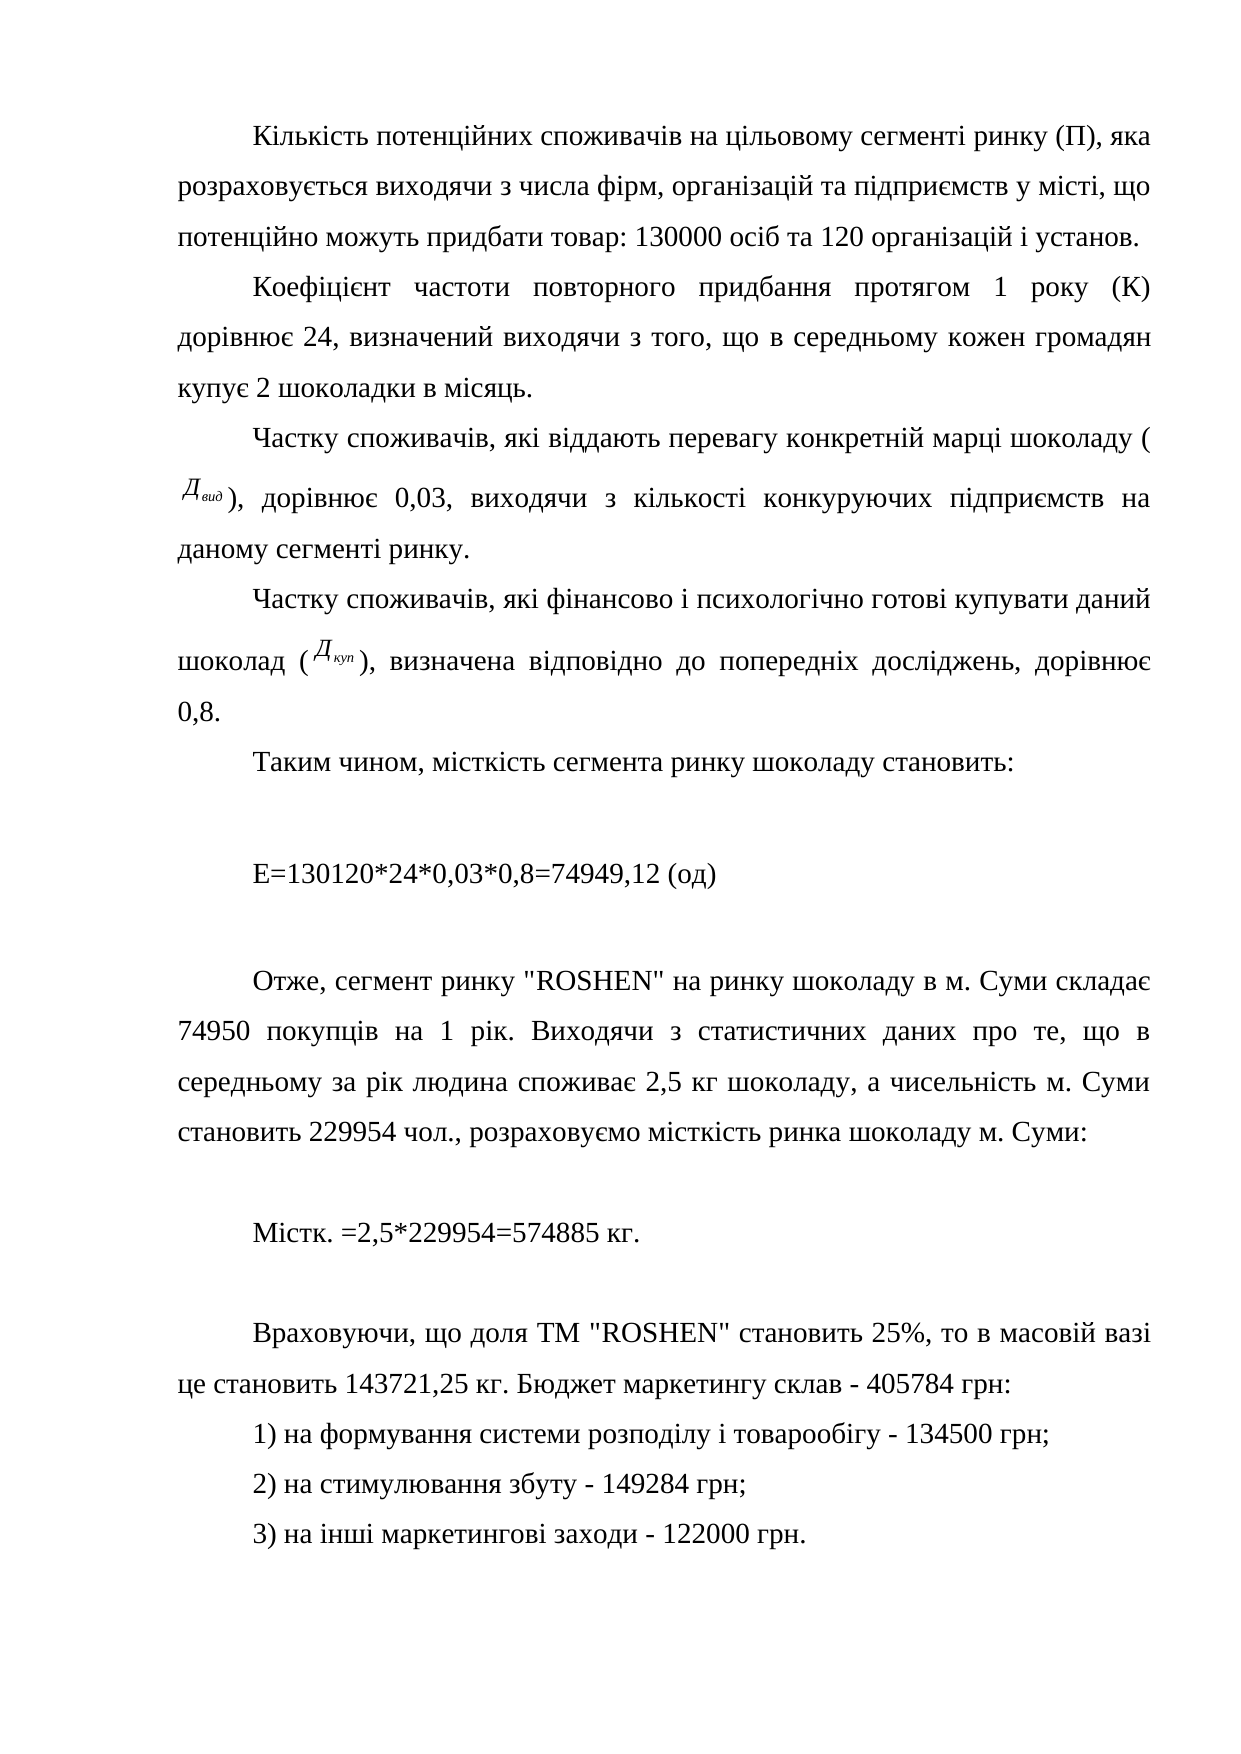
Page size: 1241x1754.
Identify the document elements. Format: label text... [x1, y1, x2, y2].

text Містк. =2,5*229954=574885 кг. [177, 1215, 1152, 1248]
text Враховуючи, що доля ТМ "ROSHEN" становить 25%, то в масовій вазі це становить 143721,25 кг. Бюджет маркетингу склав - 405784 грн: [177, 1315, 1152, 1399]
text Частку споживачів, які віддають перевагу конкретній марці шоколаду (), дорівнює 0,03, виходячи з кількості конкуруючих підприємств на даному сегменті ринку. [177, 420, 1152, 564]
text Е=130120*24*0,03*0,8=74949,12 (од) [177, 845, 1152, 890]
text Таким чином, місткість сегмента ринку шоколаду становить: [177, 744, 1152, 778]
text 2) на стимулювання збуту - 149284 грн; [177, 1466, 1152, 1500]
text 3) на інші маркетингові заходи - 122000 грн. [177, 1517, 1152, 1550]
text Коефіцієнт частоти повторного придбання протягом 1 року (К) дорівнює 24, визначений виходячи з того, що в середньому кожен громадян купує 2 шоколадки в місяць. [177, 269, 1152, 403]
text Отже, сегмент ринку "ROSHEN" на ринку шоколаду в м. Суми складає 74950 покупців на 1 рік. Виходячи з статистичних даних про те, що в середньому за рік людина споживає 2,5 кг шоколаду, а чисельність м. Суми становить 229954 чол., розраховуємо місткість ринка шоколаду м. Суми: [177, 963, 1152, 1148]
text 1) на формування системи розподілу і товарообігу - 134500 грн; [177, 1416, 1152, 1449]
text Кількість потенційних споживачів на цільовому сегменті ринку (П), яка розраховується виходячи з числа фірм, організацій та підприємств у місті, що потенційно можуть придбати товар: 130000 осіб та 120 організацій і установ. [177, 118, 1152, 252]
text Частку споживачів, які фінансово і психологічно готові купувати даний шоколад (), визначена відповідно до попередніх досліджень, дорівнює 0,8. [177, 581, 1152, 727]
